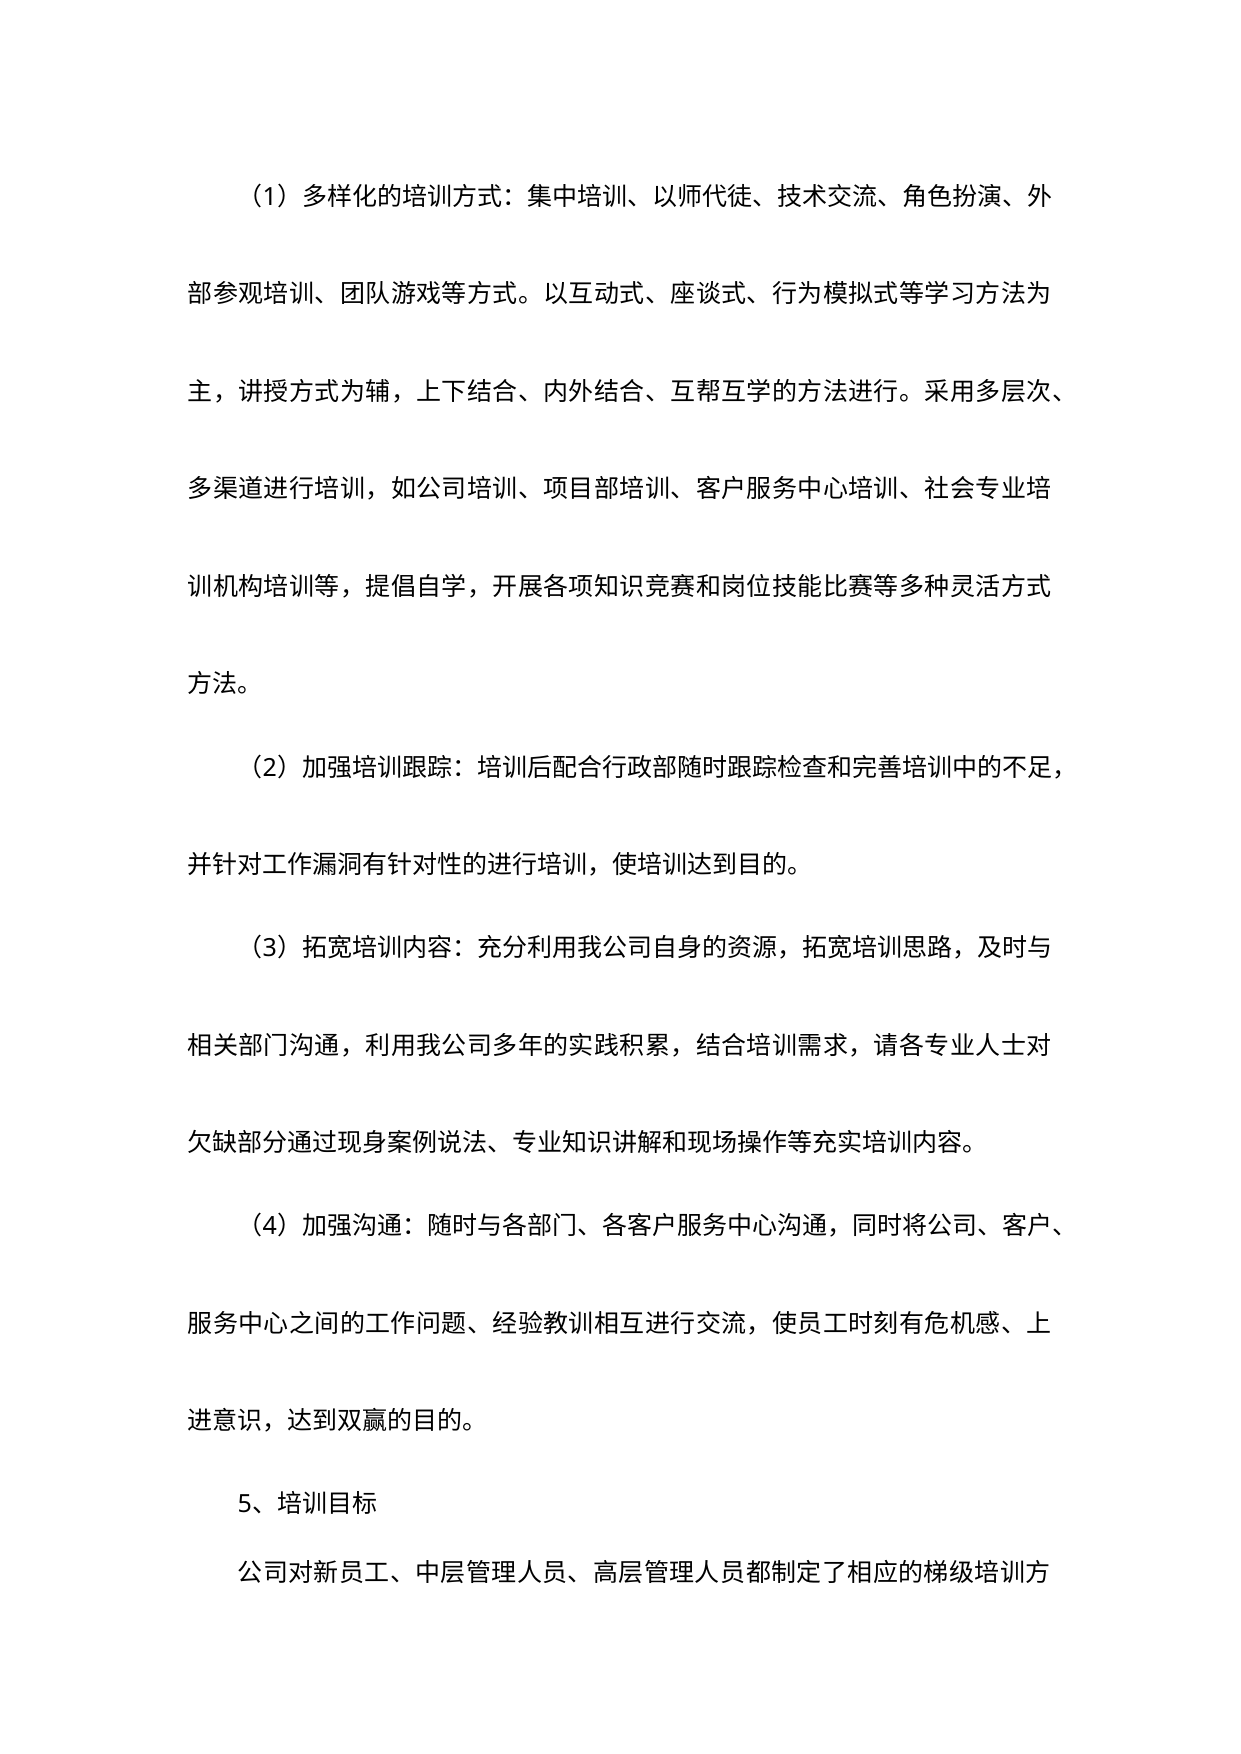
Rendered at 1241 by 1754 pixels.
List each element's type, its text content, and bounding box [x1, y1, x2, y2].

text （4）加强沟通：随时与各部门、各客户服务中心沟通，同时将公司、客户、服务中心之间的工作问题、经验教训相互进行交流，使员工时刻有危机感、上进意识，达到双赢的目的。 [187, 1191, 1053, 1451]
text （2）加强培训跟踪：培训后配合行政部随时跟踪检查和完善培训中的不足，并针对工作漏洞有针对性的进行培训，使培训达到目的。 [187, 733, 1053, 895]
text （3）拓宽培训内容：充分利用我公司自身的资源，拓宽培训思路，及时与相关部门沟通，利用我公司多年的实践积累，结合培训需求，请各专业人士对欠缺部分通过现身案例说法、专业知识讲解和现场操作等充实培训内容。 [187, 913, 1053, 1173]
text 5、培训目标 [187, 1469, 1053, 1534]
text （1）多样化的培训方式：集中培训、以师代徒、技术交流、角色扮演、外部参观培训、团队游戏等方式。以互动式、座谈式、行为模拟式等学习方法为主，讲授方式为辅，上下结合、内外结合、互帮互学的方法进行。采用多层次、多渠道进行培训，如公司培训、项目部培训、客户服务中心培训、社会专业培训机构培训等，提倡自学，开展各项知识竞赛和岗位技能比赛等多种灵活方式方法。 [187, 162, 1053, 714]
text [187, 1553, 1053, 1589]
